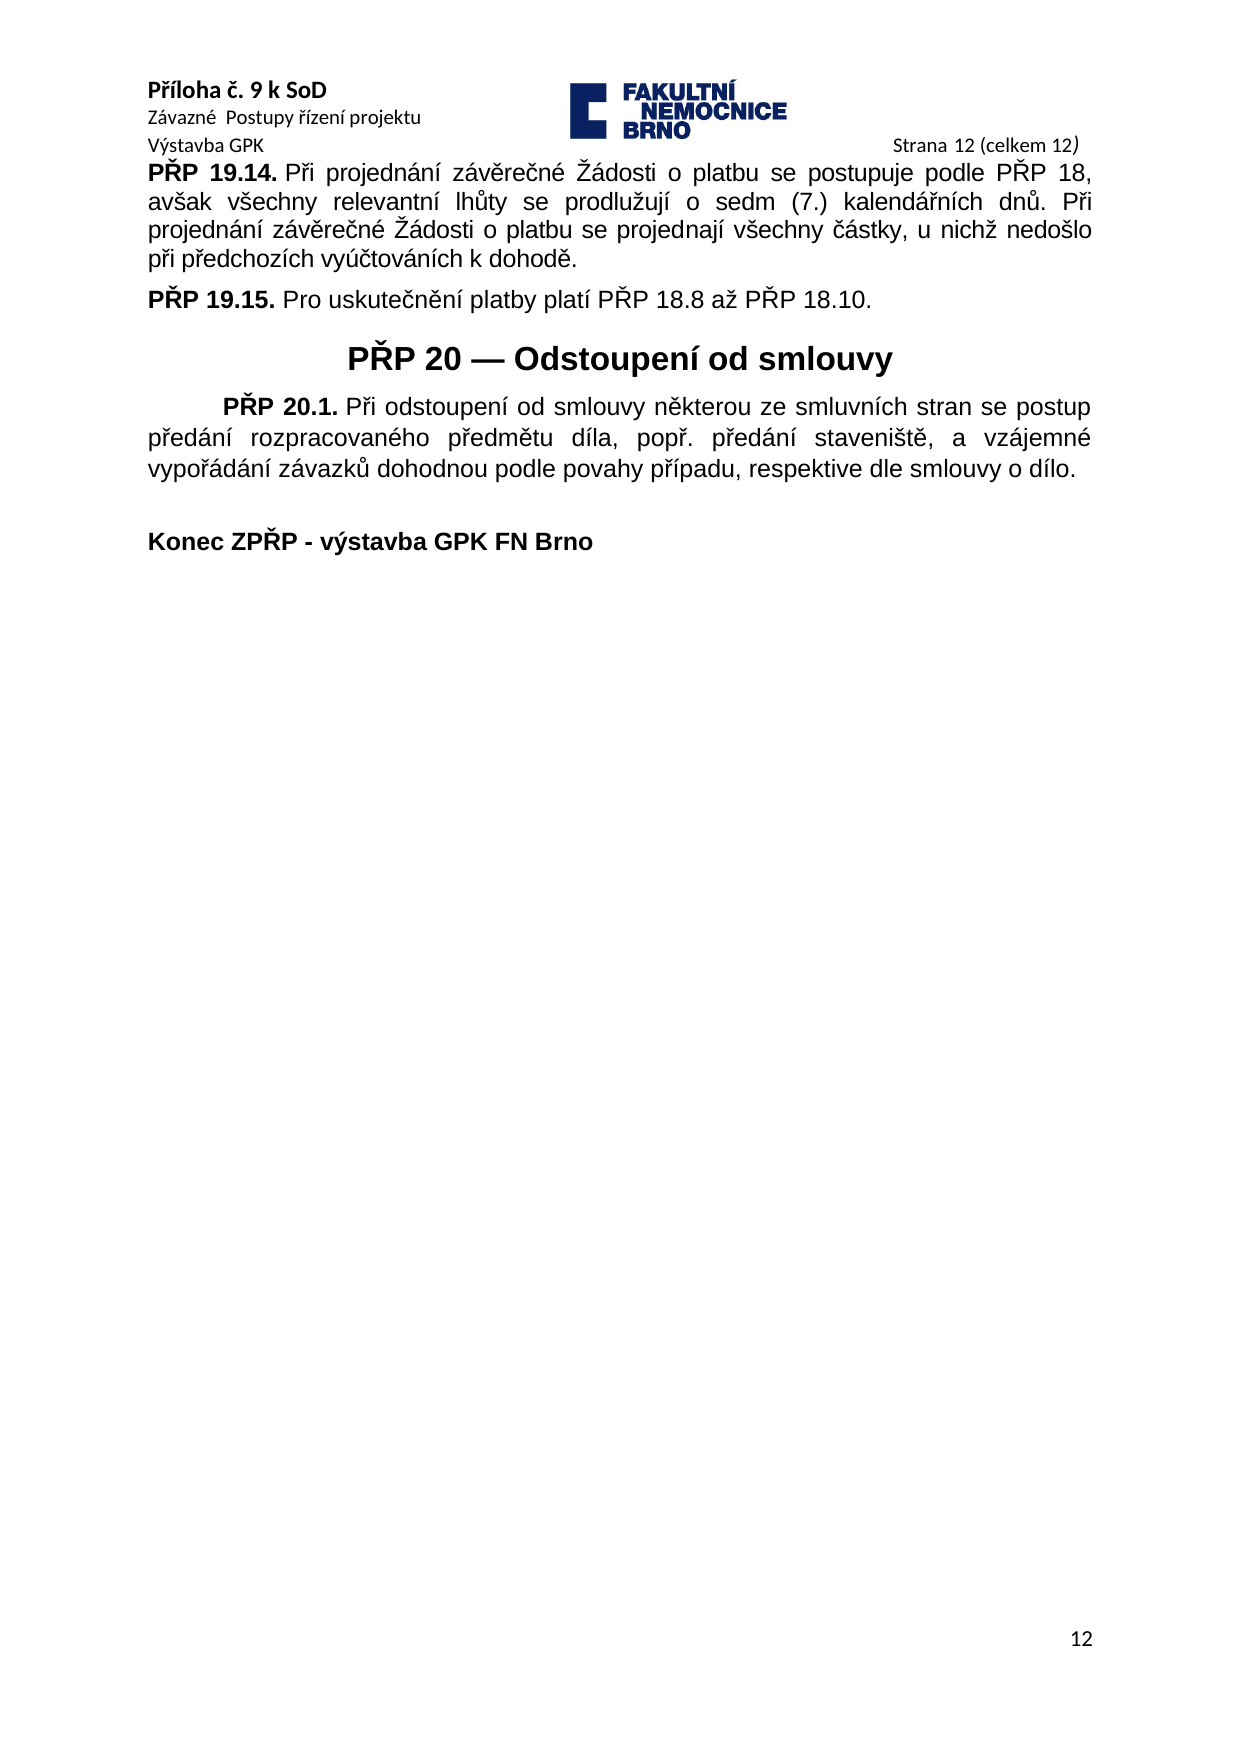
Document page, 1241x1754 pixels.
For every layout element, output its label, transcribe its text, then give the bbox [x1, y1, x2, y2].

text PŘP 20 — Odstoupení od smlouvy [148, 339, 1093, 377]
text PŘP 19.14. Při projednání závěrečné Žádosti o platbu se postupuje podle PŘP 18, avšak všechny relevantní lhůty se prodlužují o sedm (7.) kalendářních dnů. Při projednání závěrečné Žádosti o platbu se projednají všechny částky, u nichž nedošlo při předchozích vyúčtováních k dohodě. [148, 158, 1093, 273]
text PŘP 19.15. Pro uskutečnění platby platí PŘP 18.8 až PŘP 18.10. [148, 285, 1093, 314]
text PŘP 20.1. Při odstoupení od smlouvy některou ze smluvních stran se postup předání rozpracovaného předmětu díla, popř. předání staveniště, a vzájemné vypořádání závazků dohodnou podle povahy případu, respektive dle smlouvy o dílo. [148, 390, 1093, 484]
text Konec ZPŘP - výstavba GPK FN Brno [148, 527, 1093, 556]
picture [515, 26, 805, 157]
